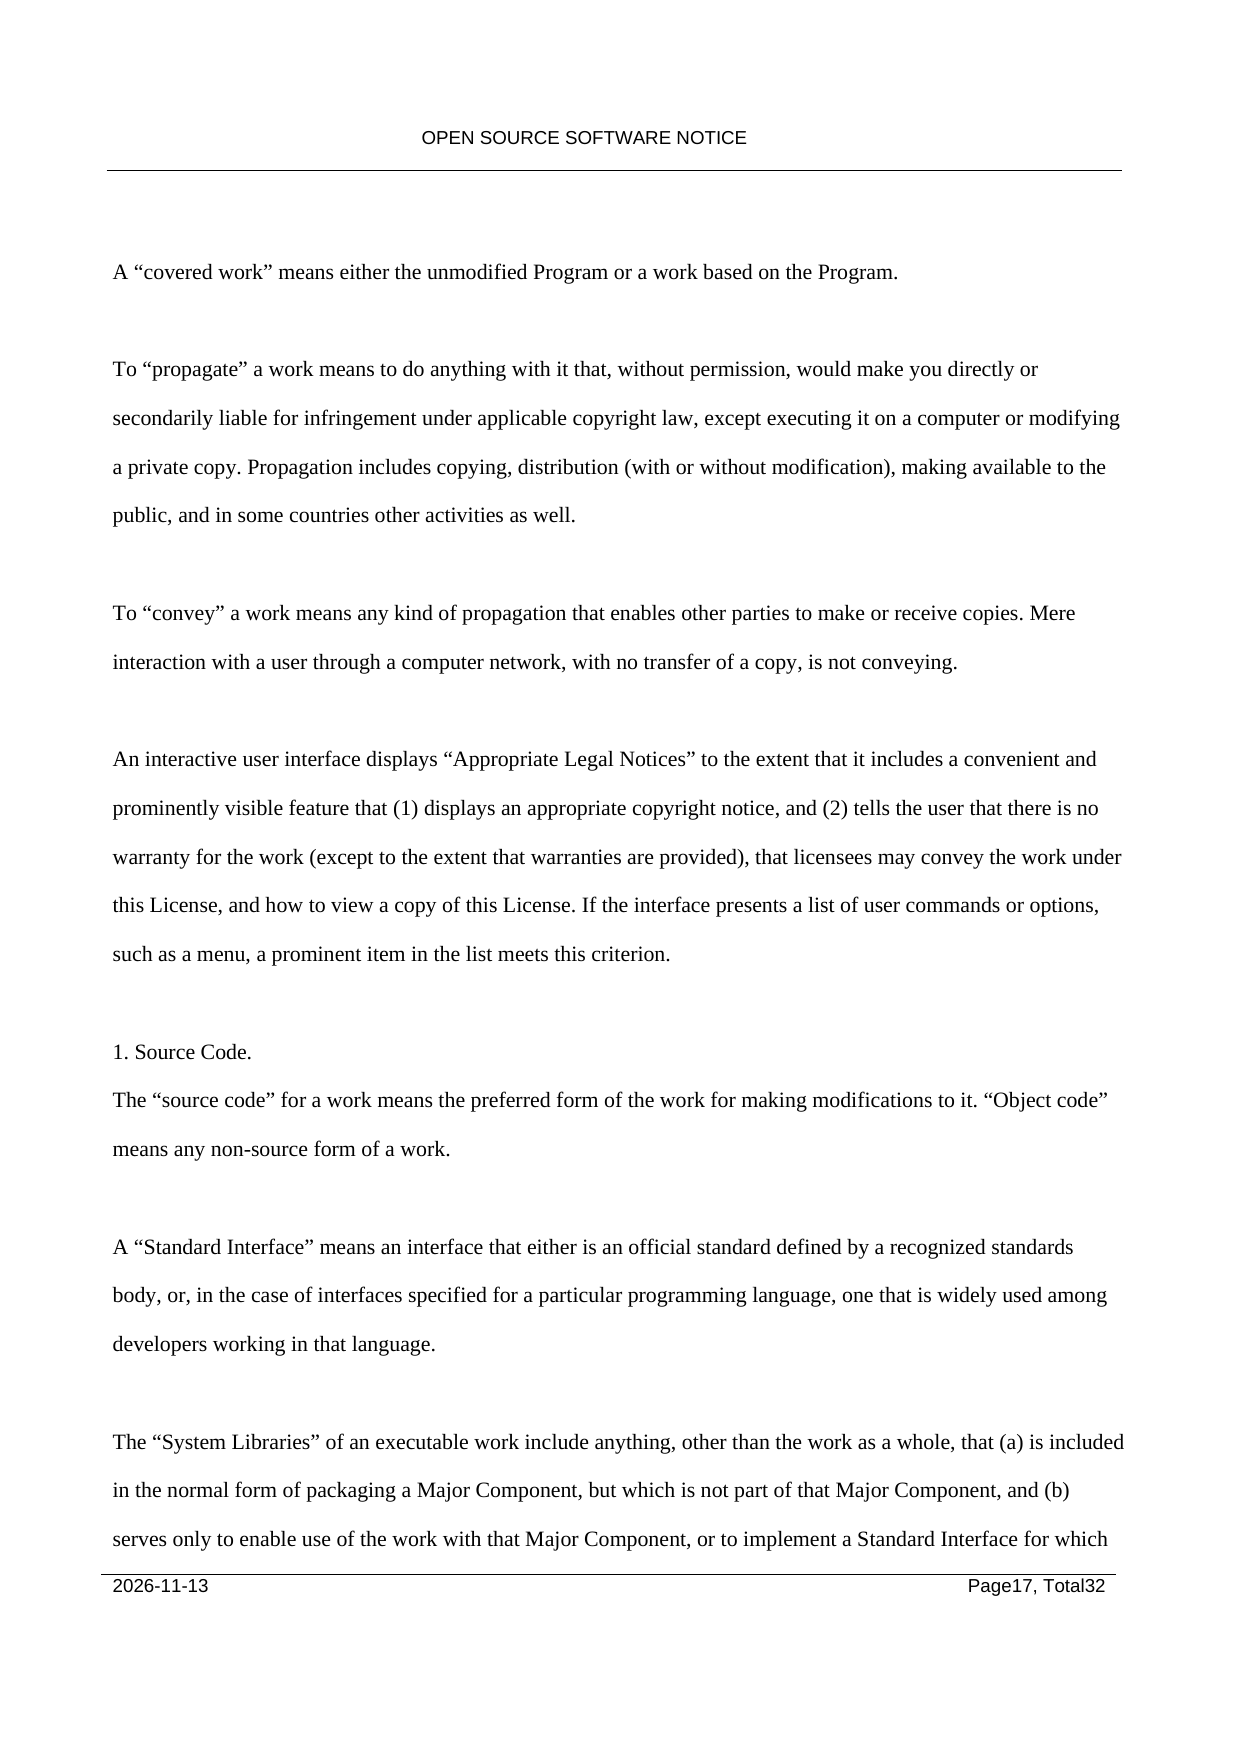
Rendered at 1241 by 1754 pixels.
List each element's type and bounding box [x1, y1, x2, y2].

text [112, 206, 1128, 1555]
